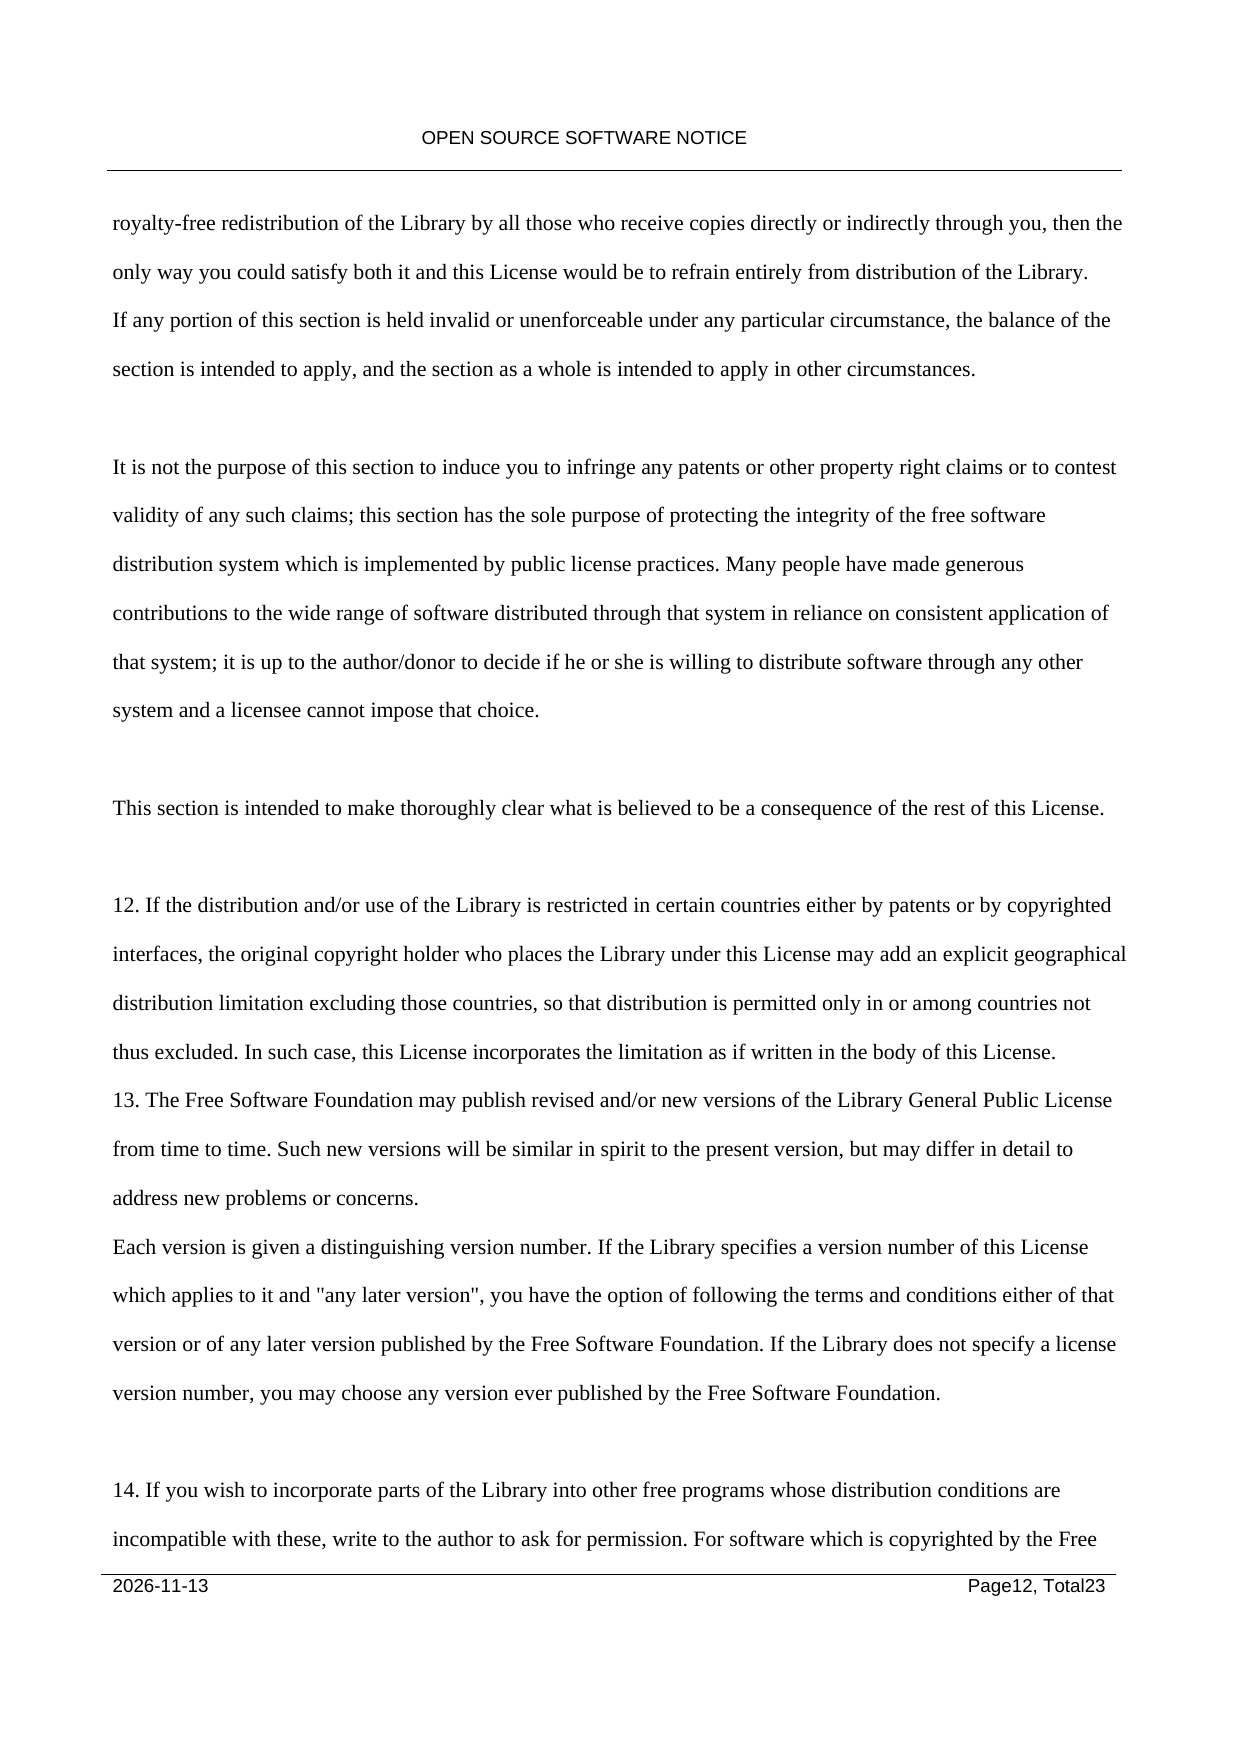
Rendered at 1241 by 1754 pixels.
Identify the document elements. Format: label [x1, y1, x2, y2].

text [112, 206, 1128, 1555]
